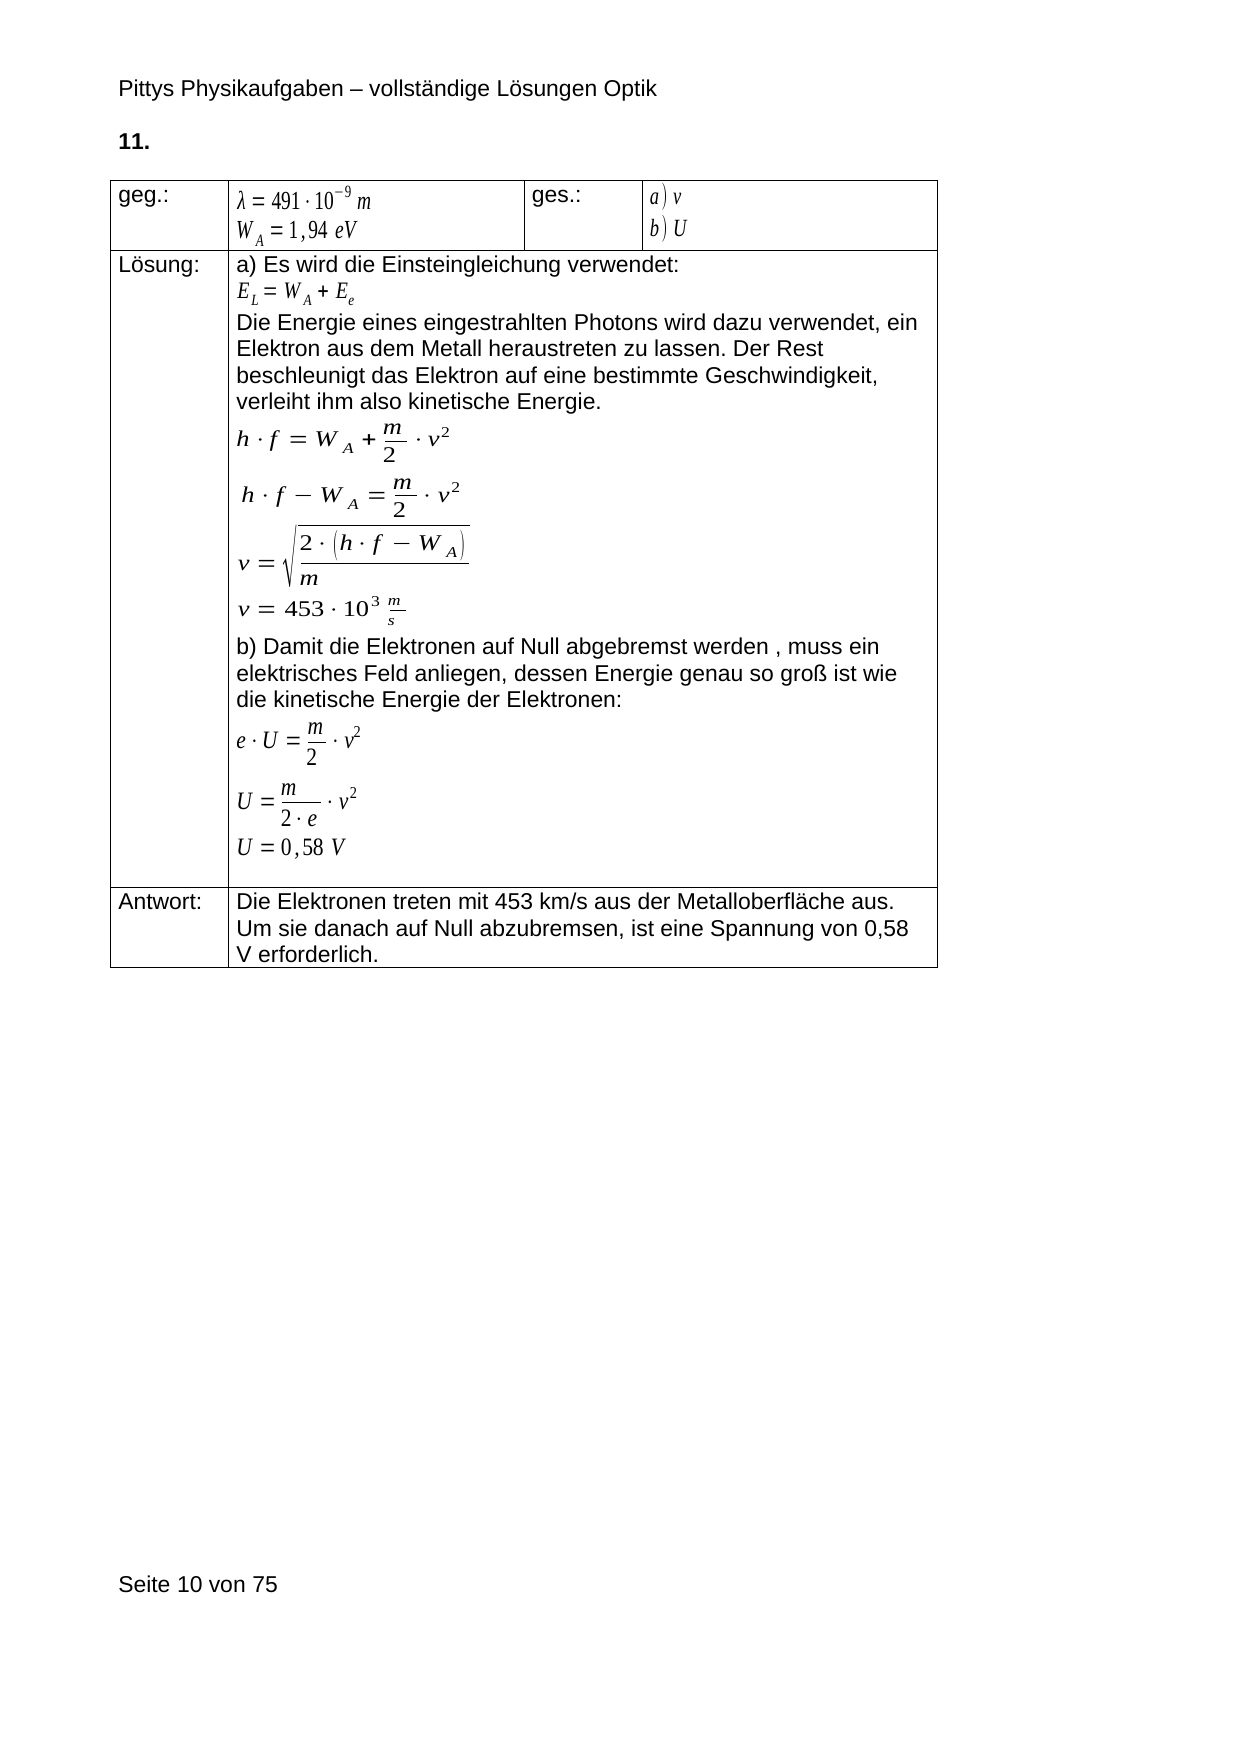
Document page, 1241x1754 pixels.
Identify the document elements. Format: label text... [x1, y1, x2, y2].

table_header geg.: [111, 181, 228, 250]
table_header ges.: [525, 181, 642, 250]
text 11. [118, 128, 1152, 180]
table_cell Die Elektronen treten mit 453 km/s aus der Metalloberfläche aus. Um sie danach auf Null abzubremsen, ist eine Spannung von 0,58 V erforderlich. [229, 888, 937, 967]
table_cell a) Es wird die Einsteingleichung verwendet: Die Energie eines eingestrahlten Photons wird dazu verwendet, ein Elektron aus dem Metall heraustreten zu lassen. Der Rest beschleunigt das Elektron auf eine bestimmte Geschwindigkeit, verleiht ihm also kinetische Energie. b) Damit die Elektronen auf Null abgebremst werden , muss ein elektrisches Feld anliegen, dessen Energie genau so groß ist wie die kinetische Energie der Elektronen: [229, 251, 937, 887]
table_cell Antwort: [111, 888, 228, 967]
table_cell Lösung: [111, 251, 228, 887]
table_header [229, 181, 524, 250]
table_header [643, 181, 937, 250]
